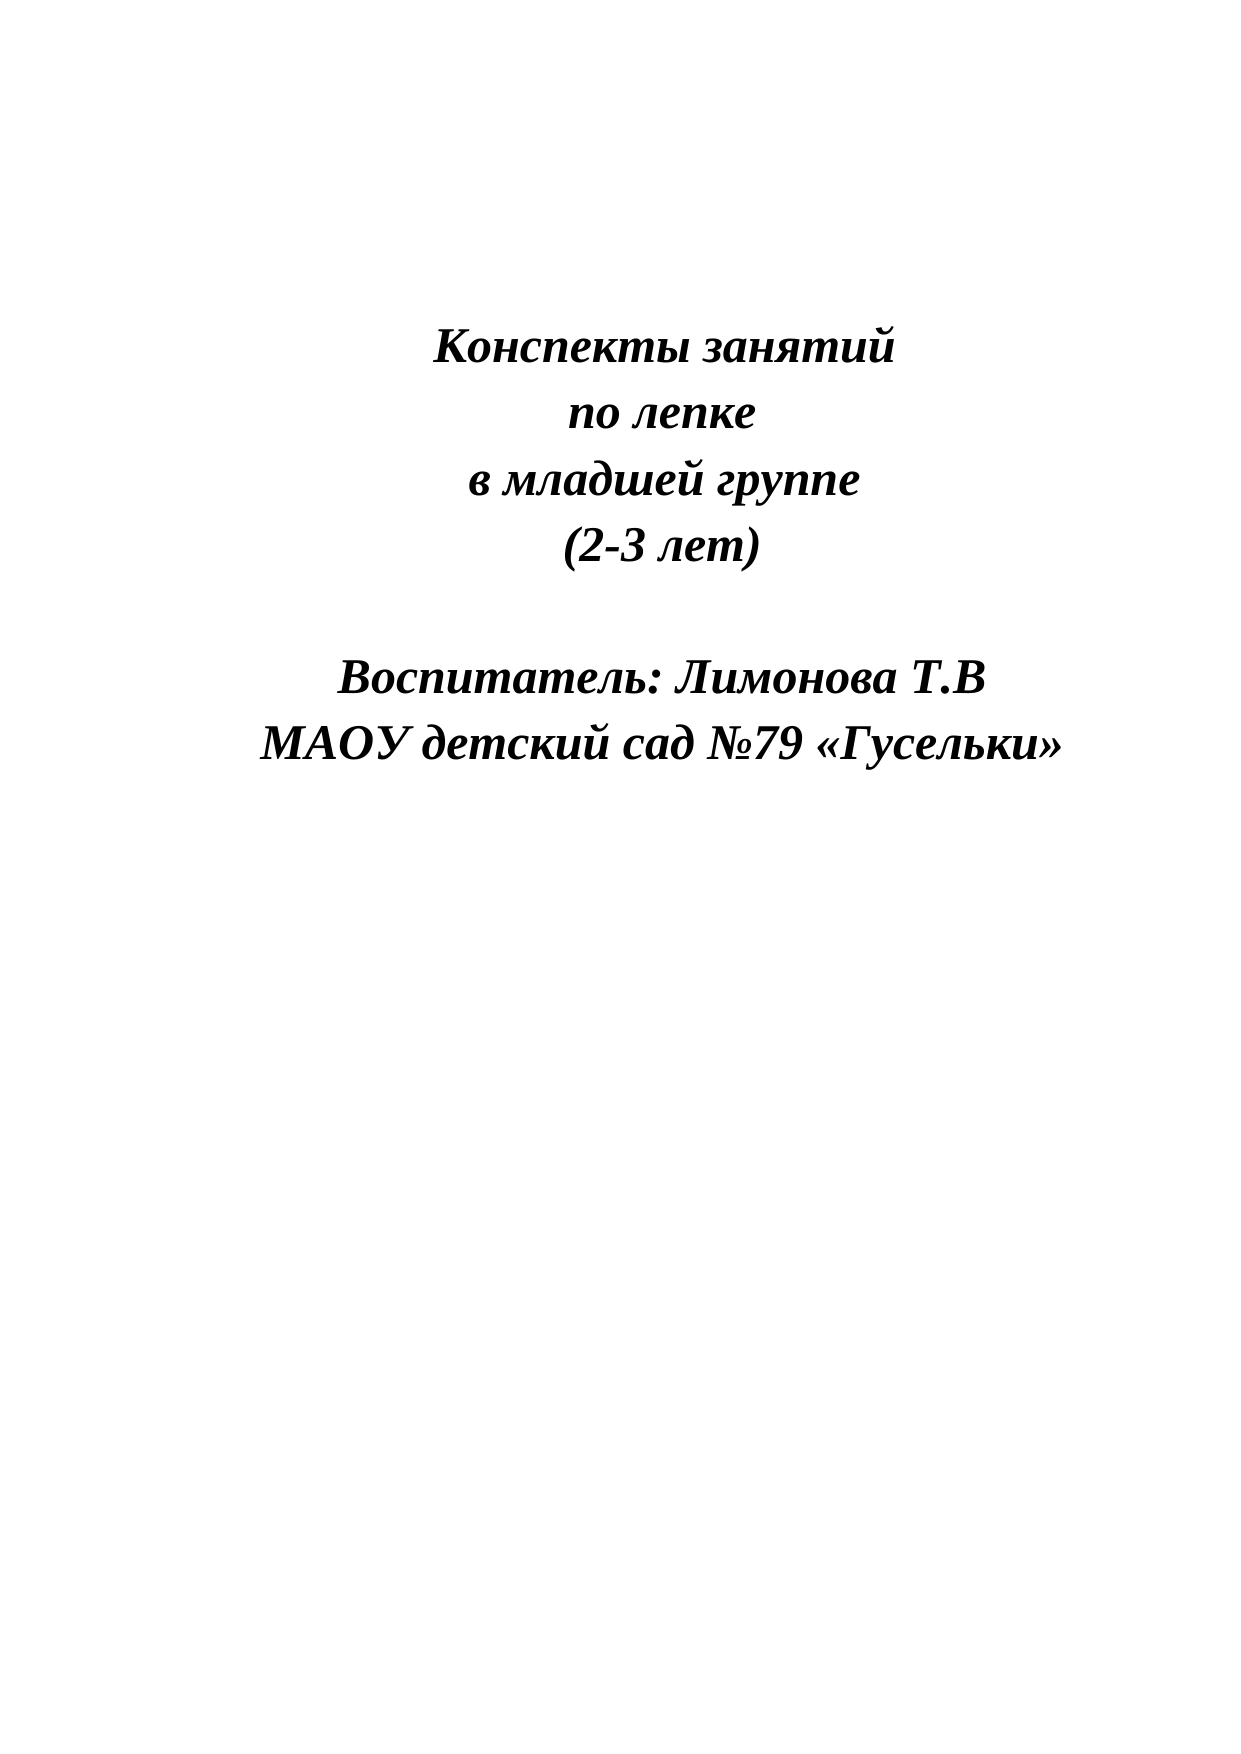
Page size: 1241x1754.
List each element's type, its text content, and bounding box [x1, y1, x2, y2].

text (2-3 лет) [177, 514, 1152, 572]
text по лепке [177, 382, 1152, 440]
text в младшей группе [177, 448, 1152, 506]
text МАОУ детский сад №79 «Гусельки» [177, 712, 1152, 770]
text Воспитатель: Лимонова Т.В [177, 646, 1152, 704]
text Конспекты занятий [177, 316, 1152, 374]
